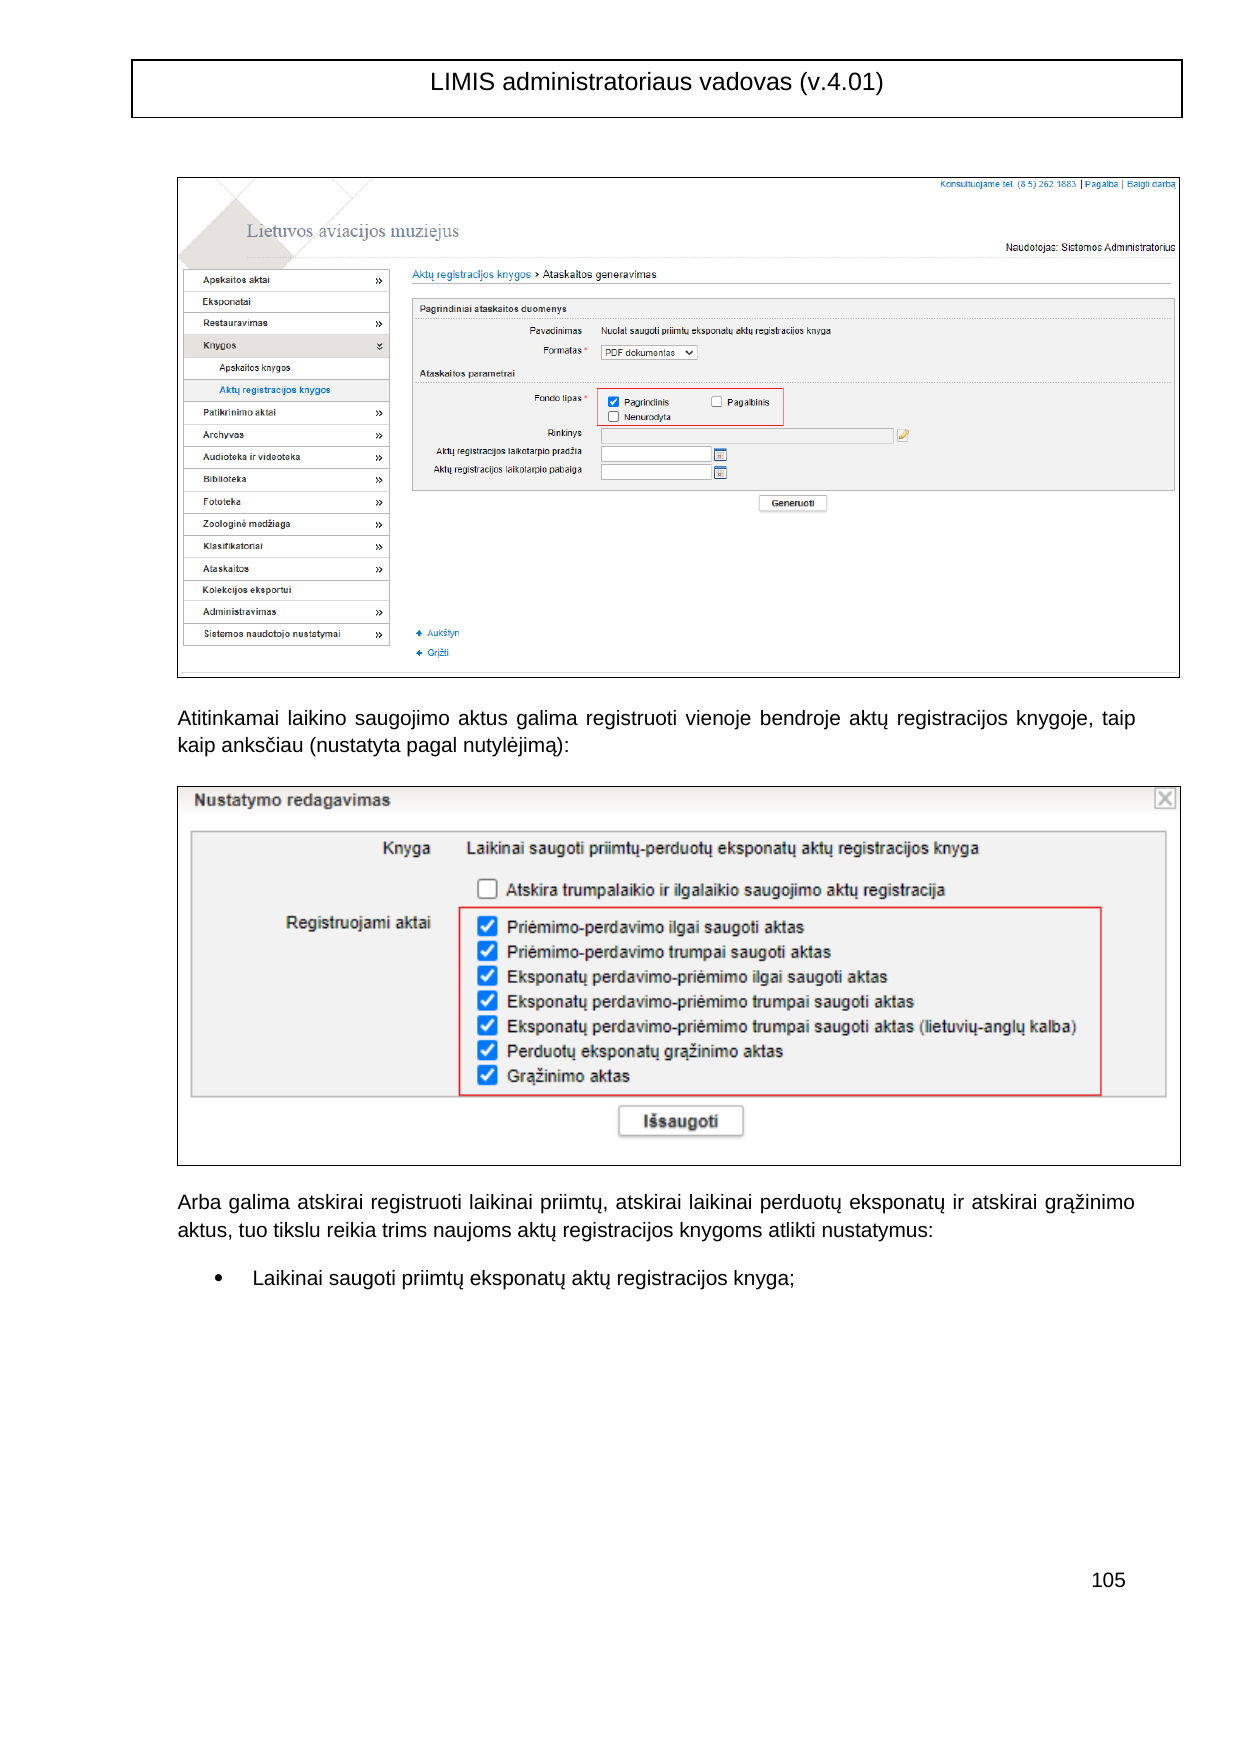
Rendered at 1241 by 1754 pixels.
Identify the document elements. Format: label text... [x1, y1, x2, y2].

picture [178, 178, 1179, 677]
list Laikinai saugoti priimtų eksponatų aktų registracijos knyga; [215, 1266, 1137, 1290]
text Arba galima atskirai registruoti laikinai priimtų, atskirai laikinai perduotų eksponatų ir atskirai grąžinimo aktus, tuo tikslu reikia trims naujoms aktų registracijos knygoms atlikti nustatymus: [177, 1190, 1137, 1242]
text Atitinkamai laikino saugojimo aktus galima registruoti vienoje bendroje aktų registracijos knygoje, taip kaip anksčiau (nustatyta pagal nutylėjimą): [177, 706, 1137, 757]
picture [178, 787, 1180, 1165]
